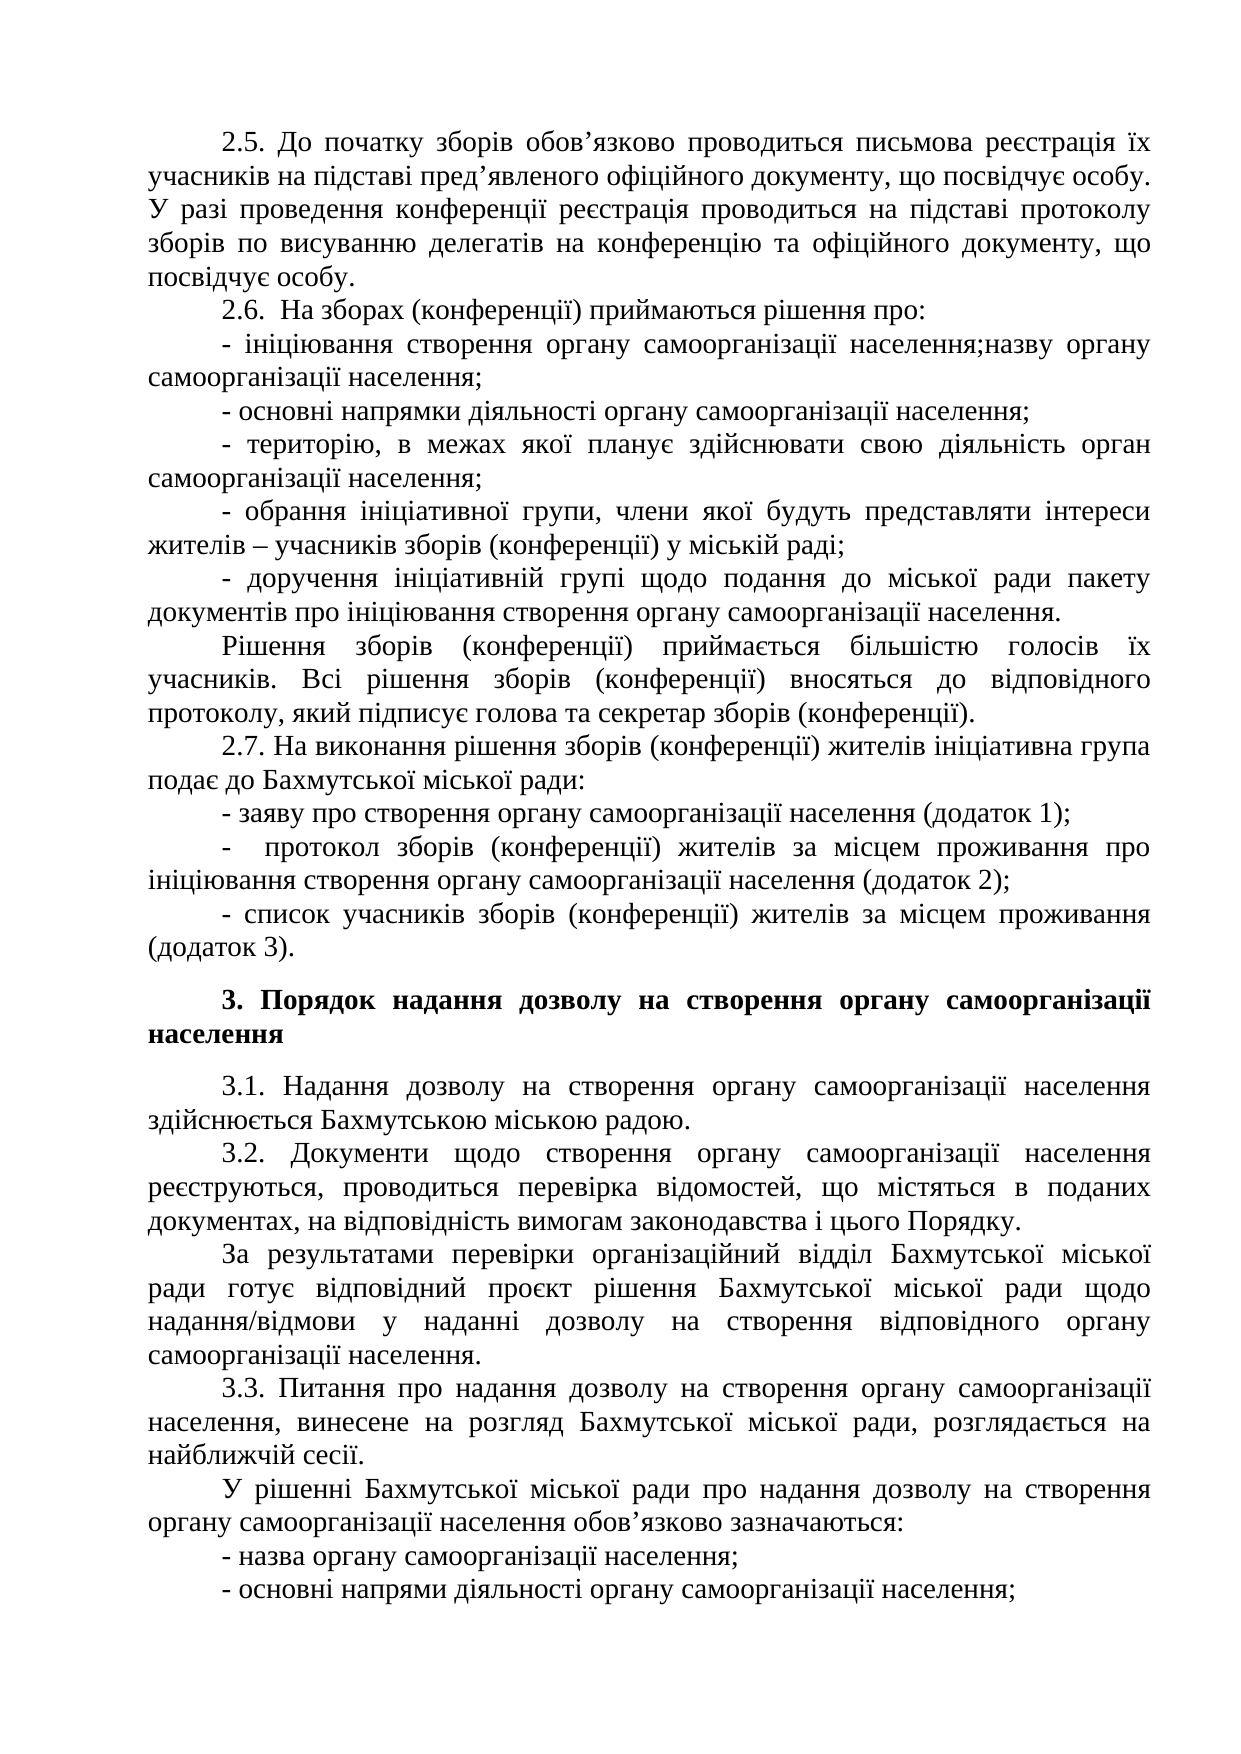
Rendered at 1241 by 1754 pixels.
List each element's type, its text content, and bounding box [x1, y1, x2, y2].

text У рішенні Бахмутської міської ради про надання дозволу на створення органу самоорганізації населення обов’язково зазначаються: [148, 1471, 1152, 1538]
text 3.2. Документи щодо створення органу самоорганізації населення реєструються, проводиться перевірка відомостей, що містяться в поданих документах, на відповідність вимогам законодавства і цього Порядку. [148, 1136, 1152, 1236]
text - доручення ініціативній групі щодо подання до міської ради пакету документів про ініціювання створення органу самоорганізації населення. [148, 561, 1152, 628]
text 3.1. Надання дозволу на створення органу самоорганізації населення здійснюється Бахмутською міською радою. [148, 1068, 1152, 1136]
text - список учасників зборів (конференції) жителів за місцем проживання (додаток 3). [148, 896, 1152, 963]
text - ініціювання створення органу самоорганізації населення;назву органу самоорганізації населення; [148, 326, 1152, 393]
text - заяву про створення органу самоорганізації населення (додаток 1); [148, 795, 1152, 829]
text 2.7. На виконання рішення зборів (конференції) жителів ініціативна група подає до Бахмутської міської ради: [148, 728, 1152, 795]
text 3.3. Питання про надання дозволу на створення органу самоорганізації населення, винесене на розгляд Бахмутської міської ради, розглядається на найближчій сесії. [148, 1370, 1152, 1471]
text - обрання ініціативної групи, члени якої будуть представляти інтереси жителів – учасників зборів (конференції) у міській раді; [148, 493, 1152, 561]
text Рішення зборів (конференції) приймається більшістю голосів їх учасників. Всі рішення зборів (конференції) вносяться до відповідного протоколу, який підписує голова та секретар зборів (конференції). [148, 628, 1152, 728]
text 2.6. На зборах (конференції) приймаються рішення про: [148, 292, 1152, 326]
text За результатами перевірки організаційний відділ Бахмутської міської ради готує відповідний проєкт рішення Бахмутської міської ради щодо надання/відмови у наданні дозволу на створення відповідного органу самоорганізації населення. [148, 1236, 1152, 1370]
text - основні напрями діяльності органу самоорганізації населення; [148, 1572, 1152, 1605]
text 2.5. До початку зборів обов’язково проводиться письмова реєстрація їх учасників на підставі пред’явленого офіційного документу, що посвідчує особу. У разі проведення конференції реєстрація проводиться на підставі протоколу зборів по висуванню делегатів на конференцію та офіційного документу, що посвідчує особу. [148, 124, 1152, 292]
text - протокол зборів (конференції) жителів за місцем проживання про ініціювання створення органу самоорганізації населення (додаток 2); [148, 829, 1152, 896]
text - територію, в межах якої планує здійснювати свою діяльність орган самоорганізації населення; [148, 426, 1152, 493]
text 3. Порядок надання дозволу на створення органу самоорганізації населення [148, 982, 1152, 1049]
text - основні напрямки діяльності органу самоорганізації населення; [148, 393, 1152, 426]
text - назва органу самоорганізації населення; [148, 1538, 1152, 1572]
